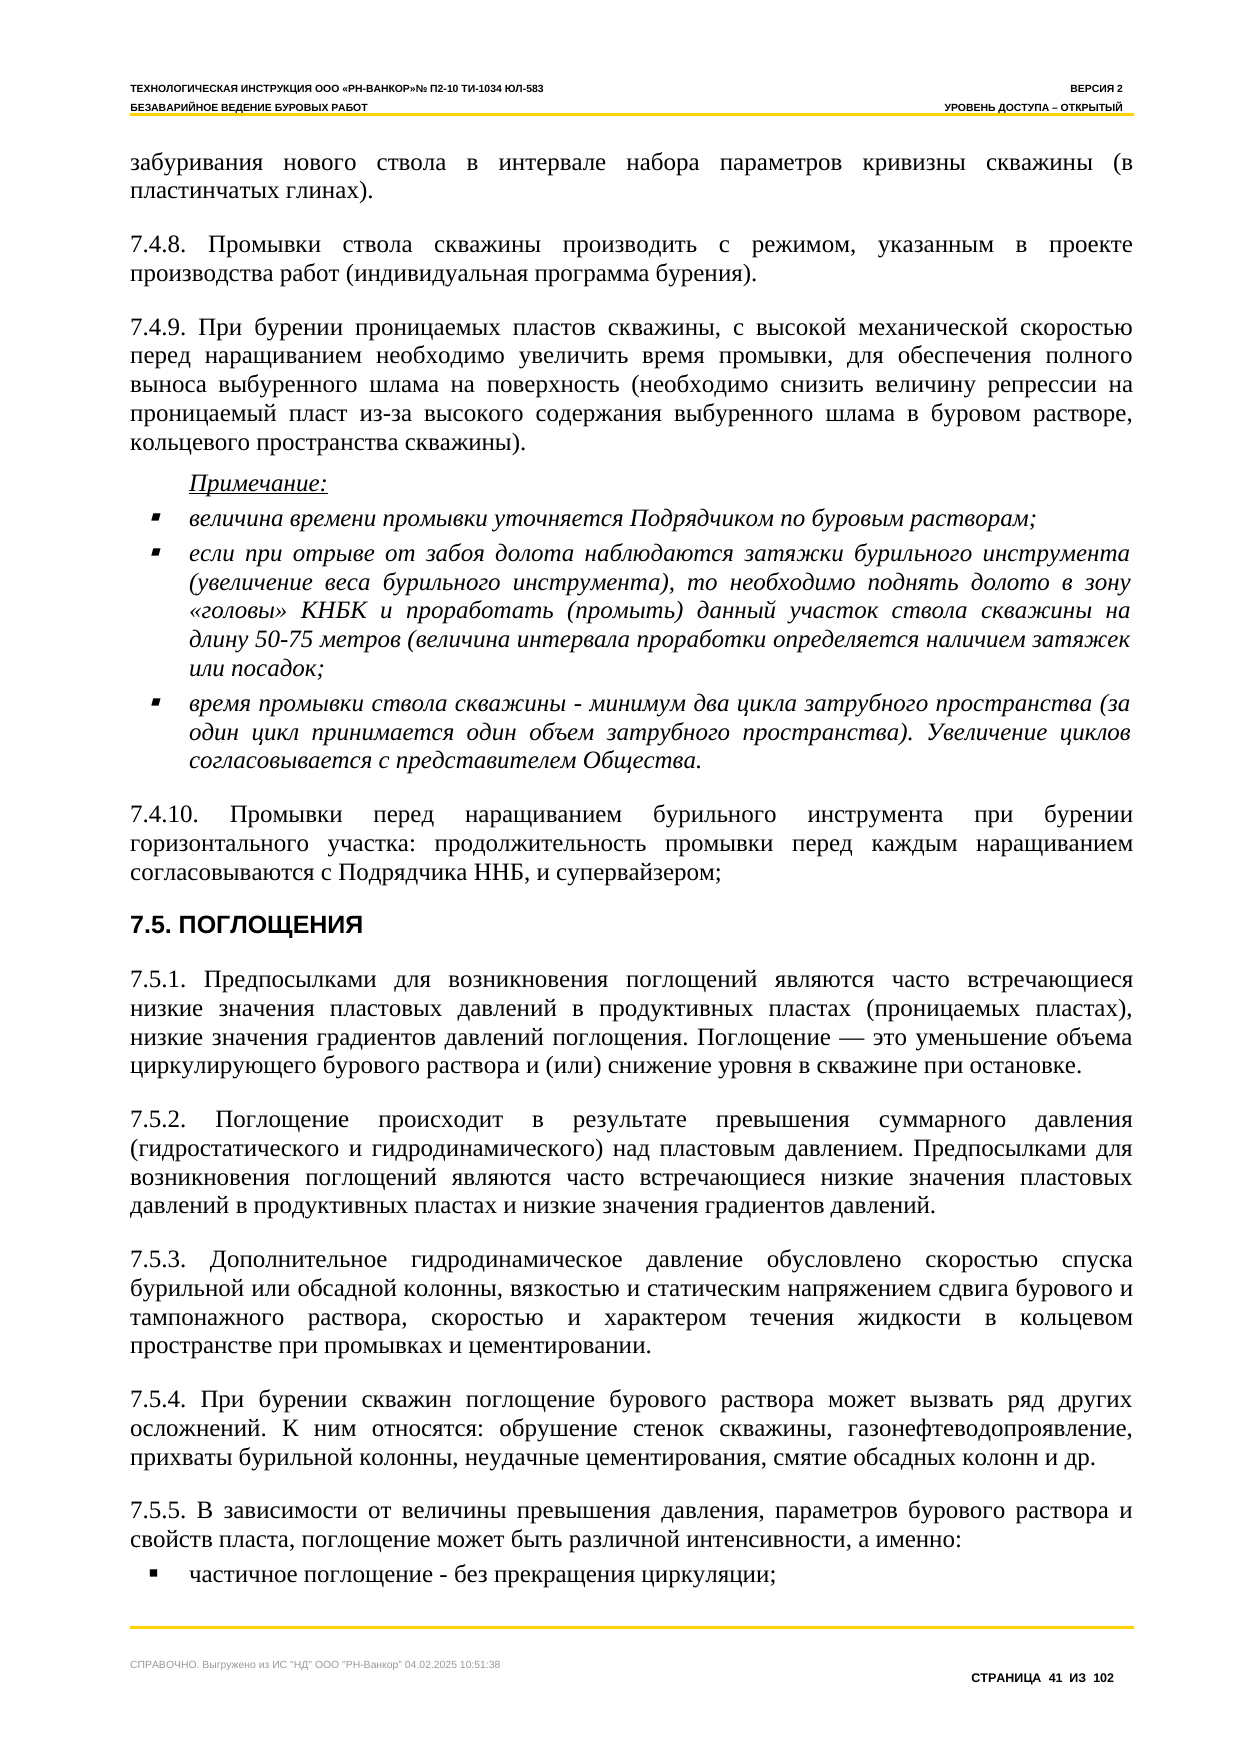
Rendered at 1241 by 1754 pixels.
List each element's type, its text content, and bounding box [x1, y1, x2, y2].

text 7.4.10. Промывки перед наращиванием бурильного инструмента при бурении горизонтального участка: продолжительность промывки перед каждым наращиванием согласовываются с Подрядчика ННБ, и супервайзером; [130, 799, 1134, 885]
list частичное поглощение - без прекращения циркуляции; [148, 1559, 1134, 1588]
text 7.4.9. При бурении проницаемых пластов скважины, с высокой механической скоростью перед наращиванием необходимо увеличить время промывки, для обеспечения полного выноса выбуренного шлама на поверхность (необходимо снизить величину репрессии на проницаемый пласт из-за высокого содержания выбуренного шлама в буровом растворе, кольцевого пространства скважины). [130, 312, 1134, 455]
subtitle 7.5. ПОГЛОЩЕНИЯ [130, 910, 1134, 939]
text 7.5.1. Предпосылками для возникновения поглощений являются часто встречающиеся низкие значения пластовых давлений в продуктивных пластах (проницаемых пластах), низкие значения градиентов давлений поглощения. Поглощение — это уменьшение объема циркулирующего бурового раствора и (или) снижение уровня в скважине при остановке. [130, 964, 1134, 1079]
text 7.5.3. Дополнительное гидродинамическое давление обусловлено скоростью спуска бурильной или обсадной колонны, вязкостью и статическим напряжением сдвига бурового и тампонажного раствора, скоростью и характером течения жидкости в кольцевом пространстве при промывках и цементировании. [130, 1244, 1134, 1359]
text 7.5.2. Поглощение происходит в результате превышения суммарного давления (гидростатического и гидродинамического) над пластовым давлением. Предпосылками для возникновения поглощений являются часто встречающиеся низкие значения пластовых давлений в продуктивных пластах и низкие значения градиентов давлений. [130, 1104, 1134, 1219]
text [130, 147, 1134, 204]
list если при отрыве от забоя долота наблюдаются затяжки бурильного инструмента (увеличение веса бурильного инструмента), то необходимо поднять долото в зону «головы» КНБК и проработать (промыть) данный участок ствола скважины на длину 50-75 метров (величина интервала проработки определяется наличием затяжек или посадок; [148, 538, 1134, 682]
list время промывки ствола скважины - минимум два цикла затрубного пространства (за один цикл принимается один объем затрубного пространства). Увеличение циклов согласовывается с представителем Общества. [148, 688, 1134, 774]
text 7.5.4. При бурении скважин поглощение бурового раствора может вызвать ряд других осложнений. К ним относятся: обрушение стенок скважины, газонефтеводопроявление, прихваты бурильной колонны, неудачные цементирования, смятие обсадных колонн и др. [130, 1384, 1134, 1470]
text 7.5.5. В зависимости от величины превышения давления, параметров бурового раствора и свойств пласта, поглощение может быть различной интенсивности, а именно: [130, 1495, 1134, 1553]
text 7.4.8. Промывки ствола скважины производить с режимом, указанным в проекте производства работ (индивидуальная программа бурения). [130, 229, 1134, 287]
text Примечание: [189, 468, 1134, 497]
list величина времени промывки уточняется Подрядчиком по буровым растворам; [148, 503, 1134, 532]
